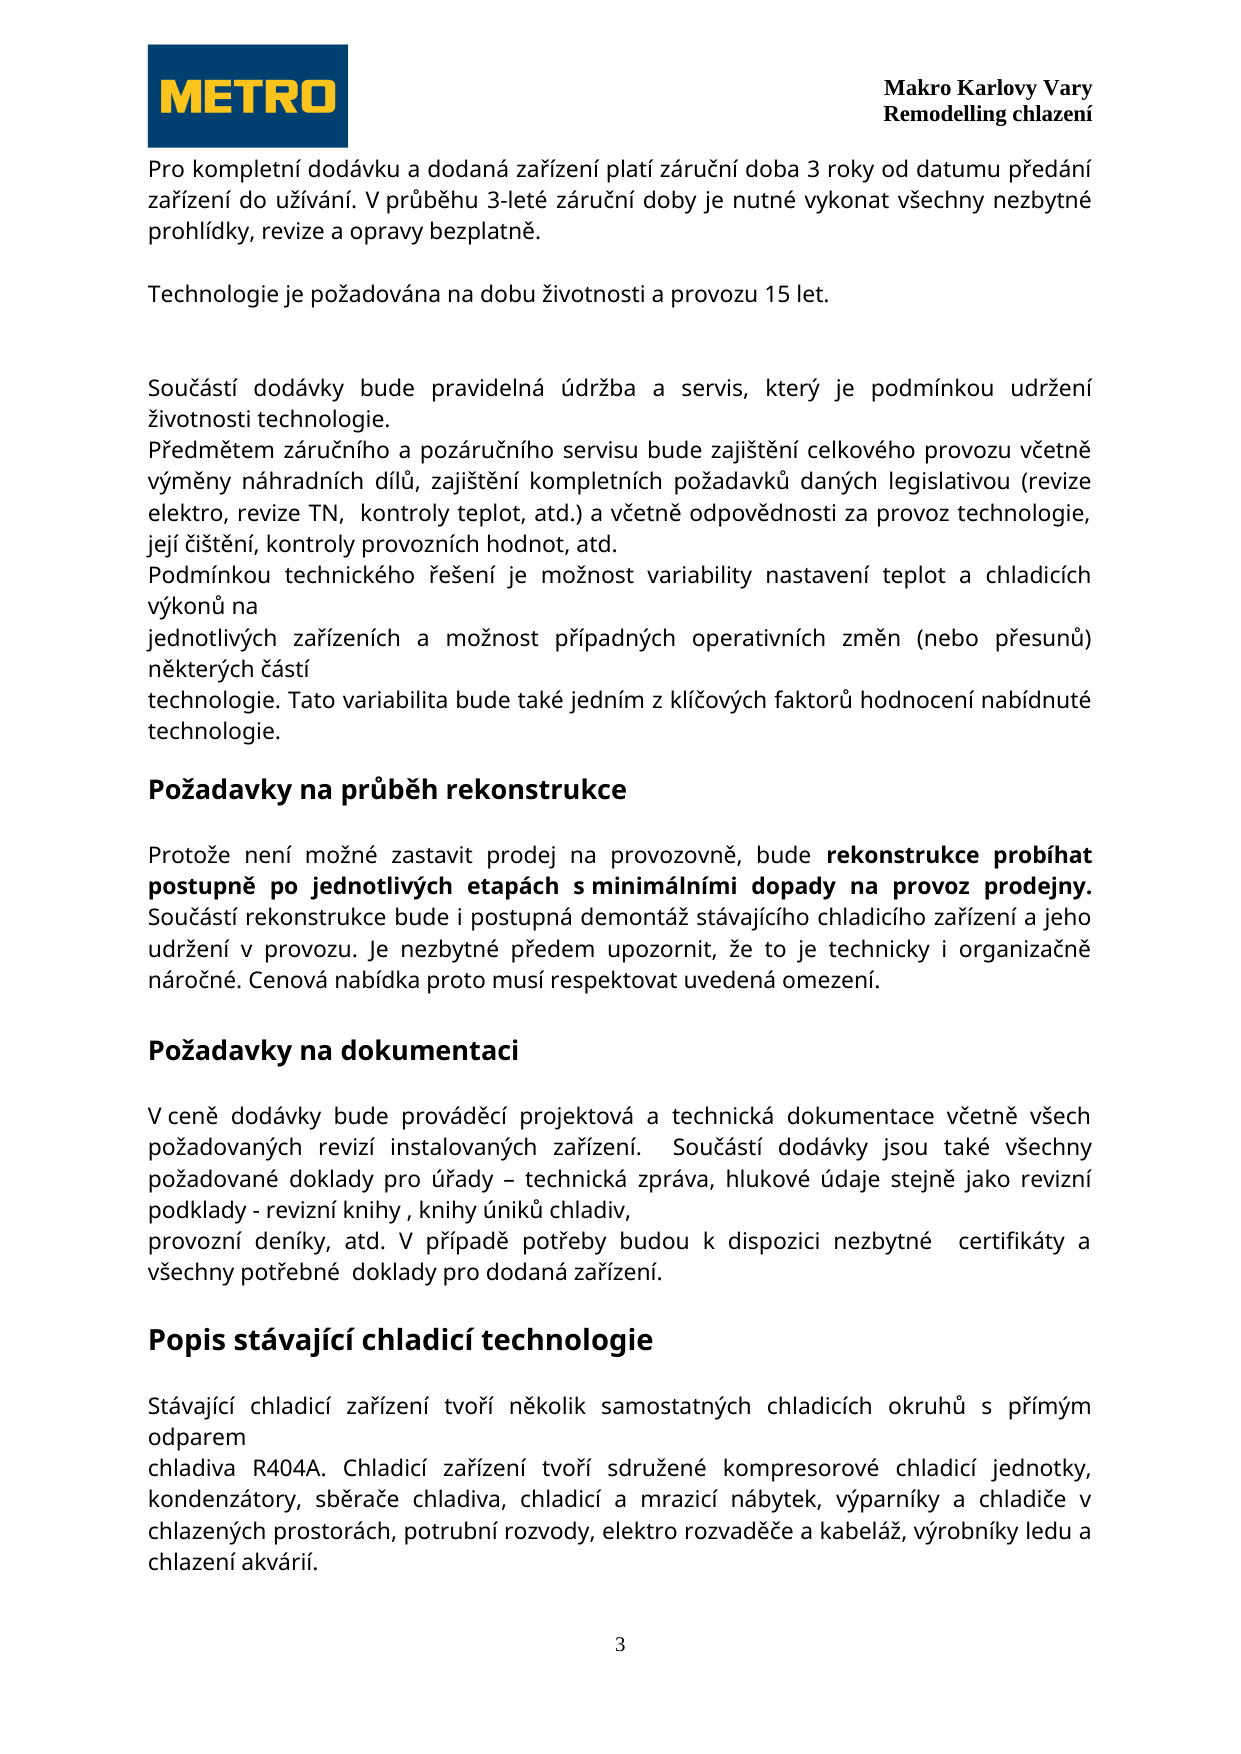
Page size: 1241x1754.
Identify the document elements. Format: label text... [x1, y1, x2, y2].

text Podmínkou technického řešení je možnost variability nastavení teplot a chladicích výkonů na [148, 559, 1093, 622]
text jednotlivých zařízeních a možnost případných operativních změn (nebo přesunů) některých částí [148, 622, 1093, 684]
text provozní deníky, atd. V případě potřeby budou k dispozici nezbytné certifikáty a všechny potřebné doklady pro dodaná zařízení. [148, 1225, 1093, 1287]
text Stávající chladicí zařízení tvoří několik samostatných chladicích okruhů s přímým odparem [148, 1390, 1093, 1452]
text chladiva R404A. Chladicí zařízení tvoří sdružené kompresorové chladicí jednotky, kondenzátory, sběrače chladiva, chladicí a mrazicí nábytek, výparníky a chladiče v chlazených prostorách, potrubní rozvody, elektro rozvaděče a kabeláž, výrobníky ledu a chlazení akvárií. [148, 1452, 1093, 1577]
text Technologie je požadována na dobu životnosti a provozu 15 let. [148, 278, 1093, 309]
text V ceně dodávky bude prováděcí projektová a technická dokumentace včetně všech požadovaných revizí instalovaných zařízení. Součástí dodávky jsou také všechny požadované doklady pro úřady – technická zpráva, hlukové údaje stejně jako revizní podklady - revizní knihy , knihy úniků chladiv, [148, 1100, 1093, 1225]
text Popis stávající chladicí technologie [148, 1319, 1093, 1358]
text Protože není možné zastavit prodej na provozovně, bude rekonstrukce probíhat postupně po jednotlivých etapách s minimálními dopady na provoz prodejny. Součástí rekonstrukce bude i postupná demontáž stávajícího chladicího zařízení a jeho udržení v provozu. Je nezbytné předem upozornit, že to je technicky i organizačně náročné. Cenová nabídka proto musí respektovat uvedená omezení. [148, 839, 1093, 995]
text Pro kompletní dodávku a dodaná zařízení platí záruční doba 3 roky od datumu předání zařízení do užívání. V průběhu 3-leté záruční doby je nutné vykonat všechny nezbytné prohlídky, revize a opravy bezplatně. [148, 153, 1093, 247]
text Požadavky na průběh rekonstrukce [148, 771, 1093, 807]
picture [147, 44, 349, 148]
text technologie. Tato variabilita bude také jedním z klíčových faktorů hodnocení nabídnuté technologie. [148, 684, 1093, 747]
text Předmětem záručního a pozáručního servisu bude zajištění celkového provozu včetně výměny náhradních dílů, zajištění kompletních požadavků daných legislativou (revize elektro, revize TN, kontroly teplot, atd.) a včetně odpovědnosti za provoz technologie, její čištění, kontroly provozních hodnot, atd. [148, 434, 1093, 559]
text Požadavky na dokumentaci [148, 1032, 1093, 1069]
text Součástí dodávky bude pravidelná údržba a servis, který je podmínkou udržení životnosti technologie. [148, 372, 1093, 434]
